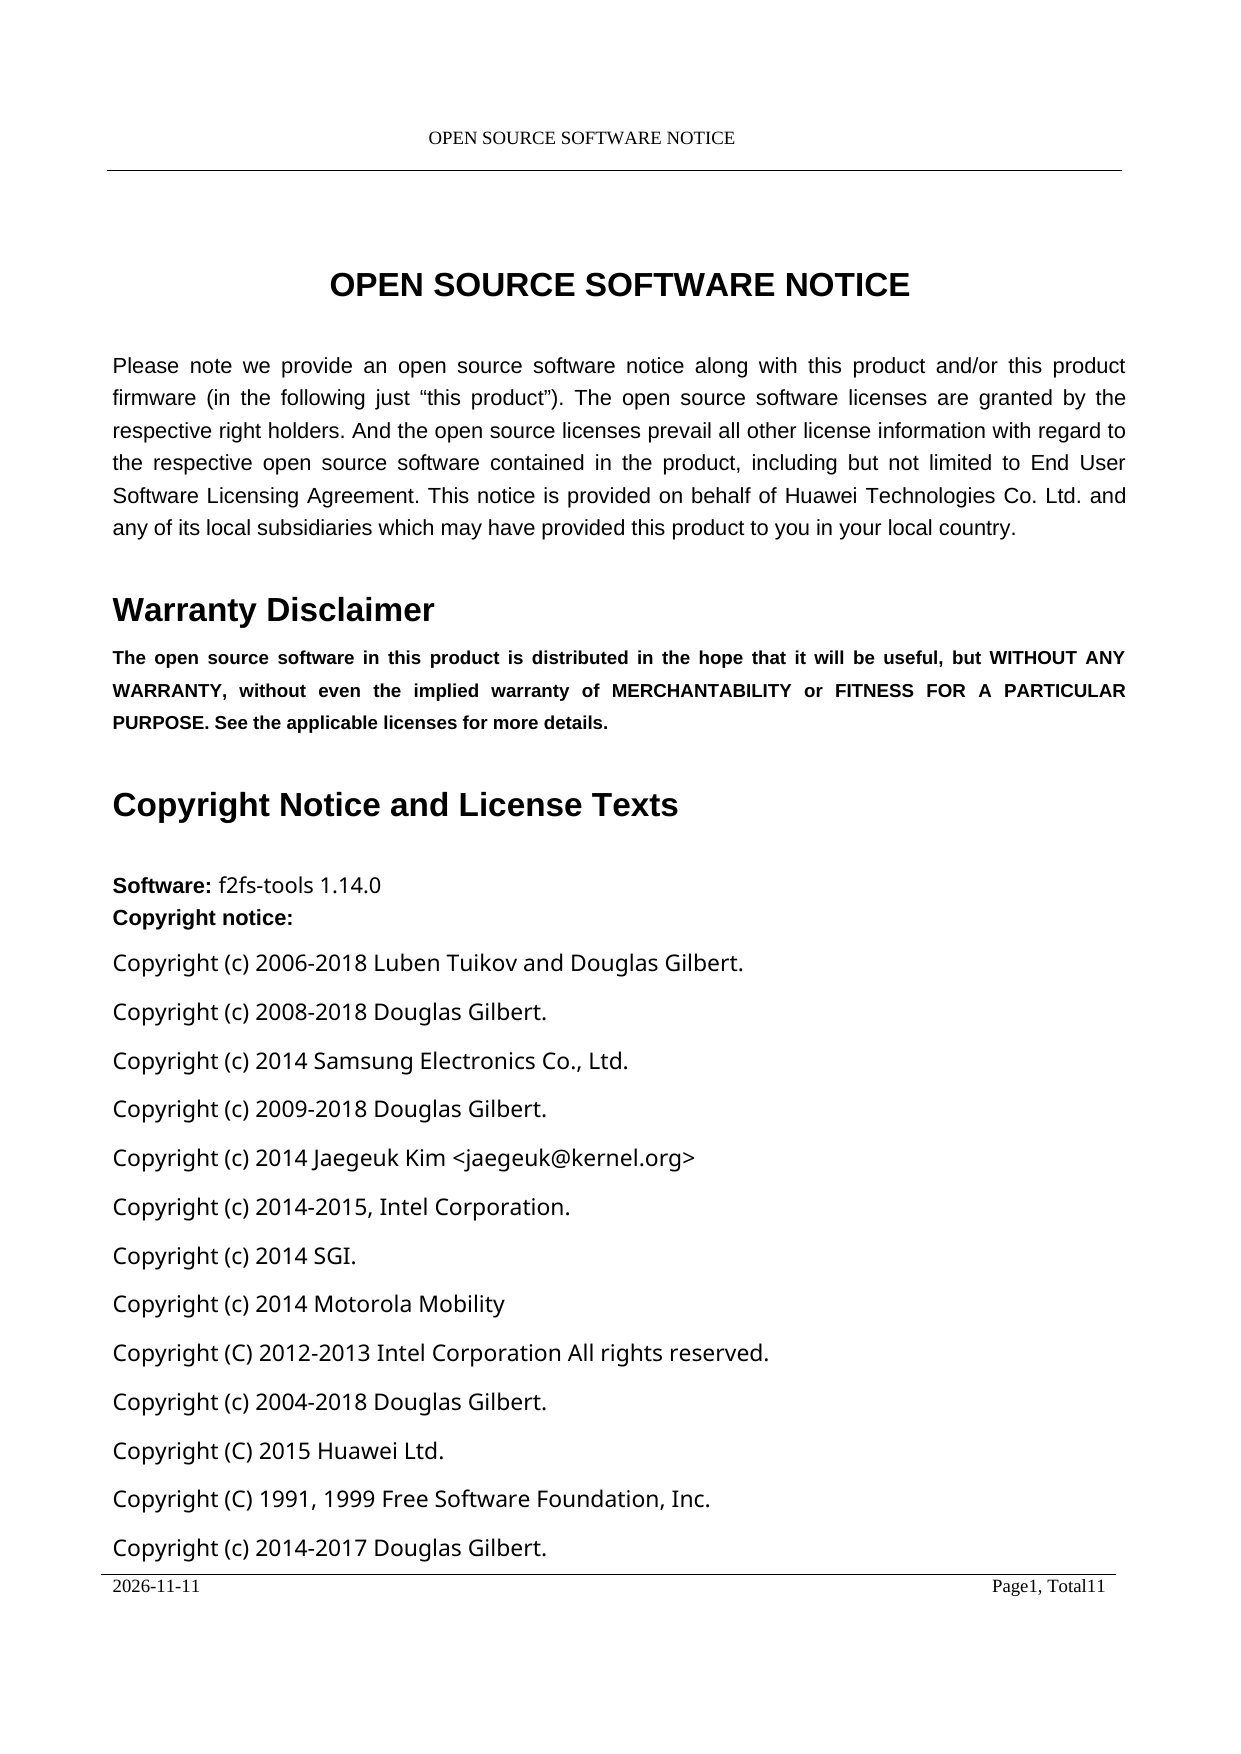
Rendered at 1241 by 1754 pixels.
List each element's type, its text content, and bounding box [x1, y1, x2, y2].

text Copyright notice: [112, 901, 1128, 934]
text Warranty Disclaimer [112, 576, 1128, 641]
text Software: f2fs-tools 1.14.0 [112, 869, 1128, 901]
text The open source software in this product is distributed in the hope that it will be useful, but WITHOUT ANY WARRANTY, without even the implied warranty of MERCHANTABILITY or FITNESS FOR A PARTICULAR PURPOSE. See the applicable licenses for more details. [112, 641, 1128, 739]
text Please note we provide an open source software notice along with this product and/or this product firmware (in the following just “this product”). The open source software licenses are granted by the respective right holders. And the open source licenses prevail all other license information with regard to the respective open source software contained in the product, including but not limited to End User Software Licensing Agreement. This notice is provided on behalf of Huawei Technologies Co. Ltd. and any of its local subsidiaries which may have provided this product to you in your local country. [112, 349, 1128, 544]
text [112, 947, 1128, 1564]
text Copyright Notice and License Texts [112, 771, 1128, 836]
text OPEN SOURCE SOFTWARE NOTICE [112, 251, 1128, 316]
